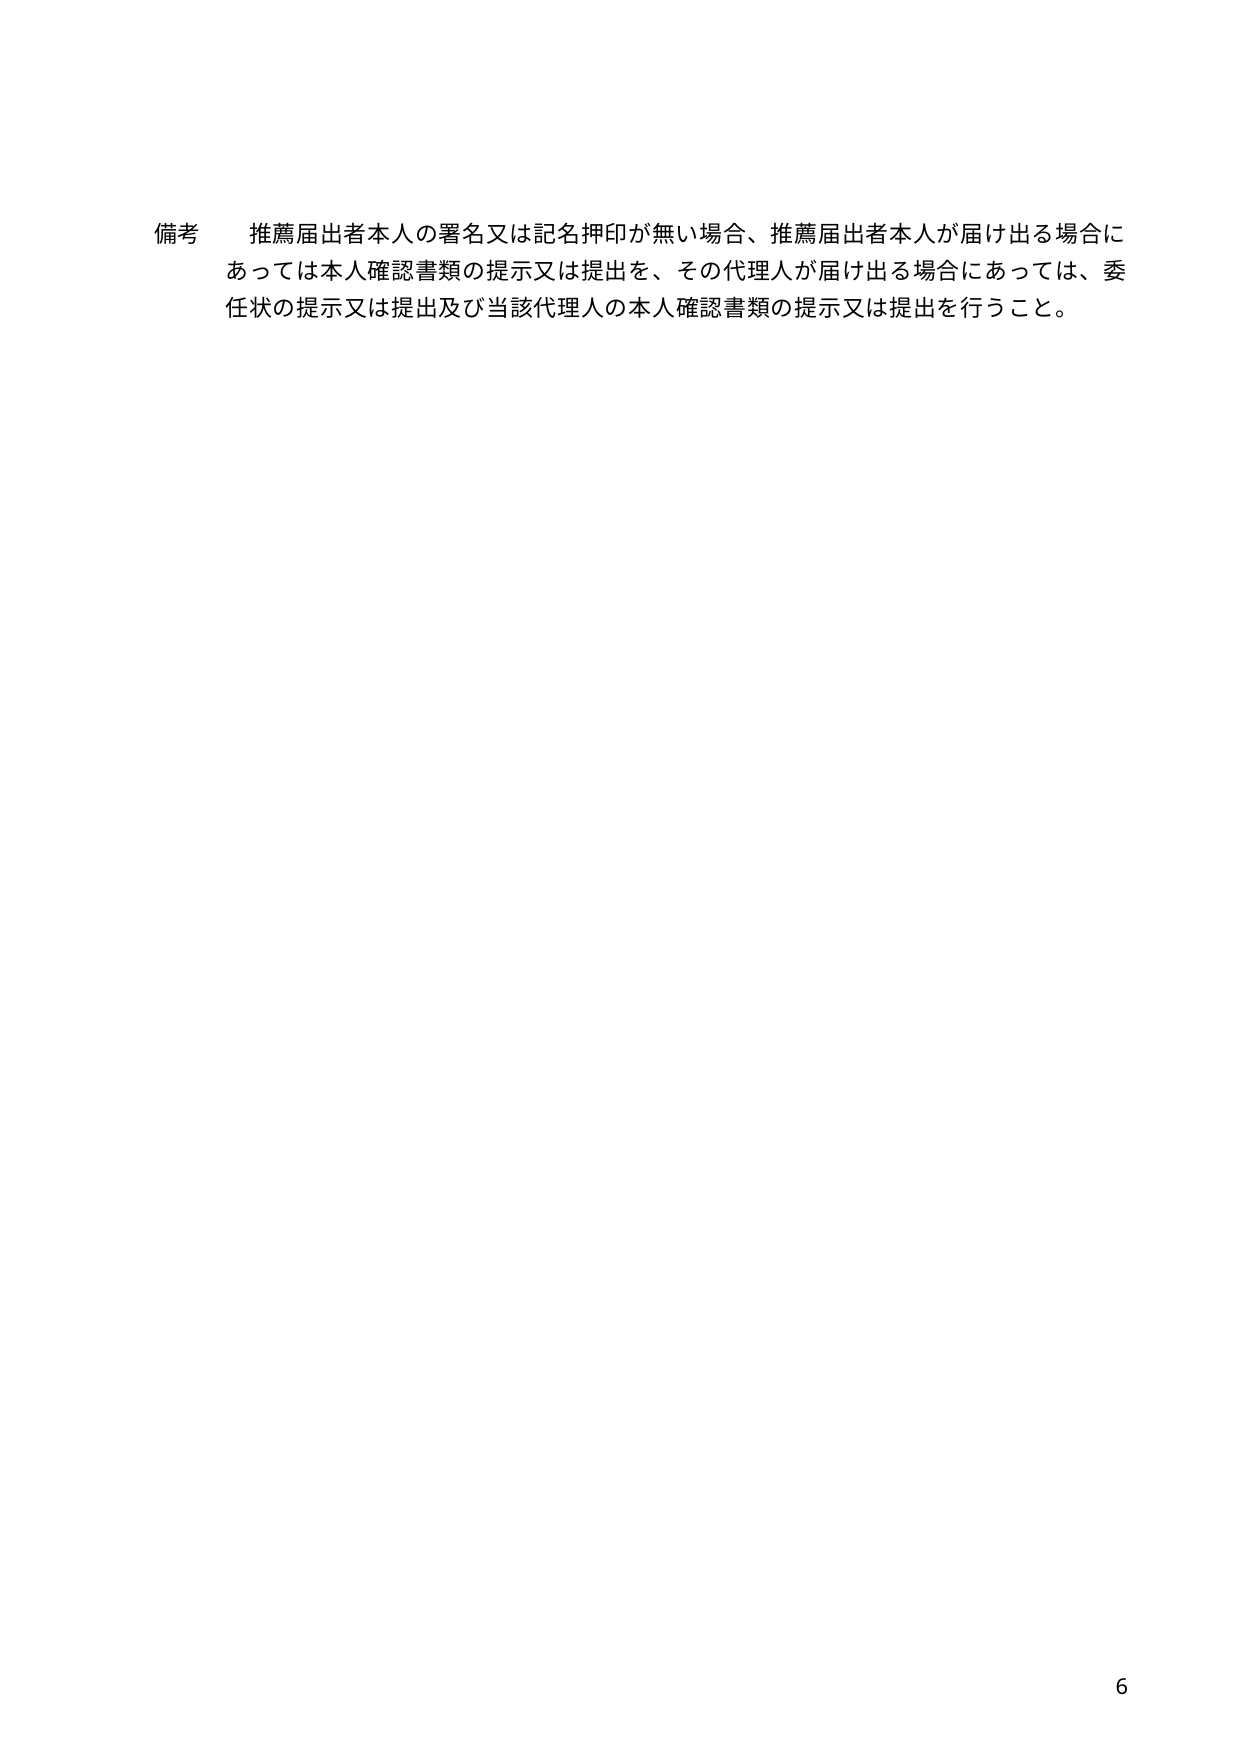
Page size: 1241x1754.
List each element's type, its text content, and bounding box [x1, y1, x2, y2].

text 備考 推薦届出者本人の署名又は記名押印が無い場合、推薦届出者本人が届け出る場合にあっては本人確認書類の提示又は提出を、その代理人が届け出る場合にあっては、委任状の提示又は提出及び当該代理人の本人確認書類の提示又は提出を行うこと。 [154, 214, 1128, 325]
